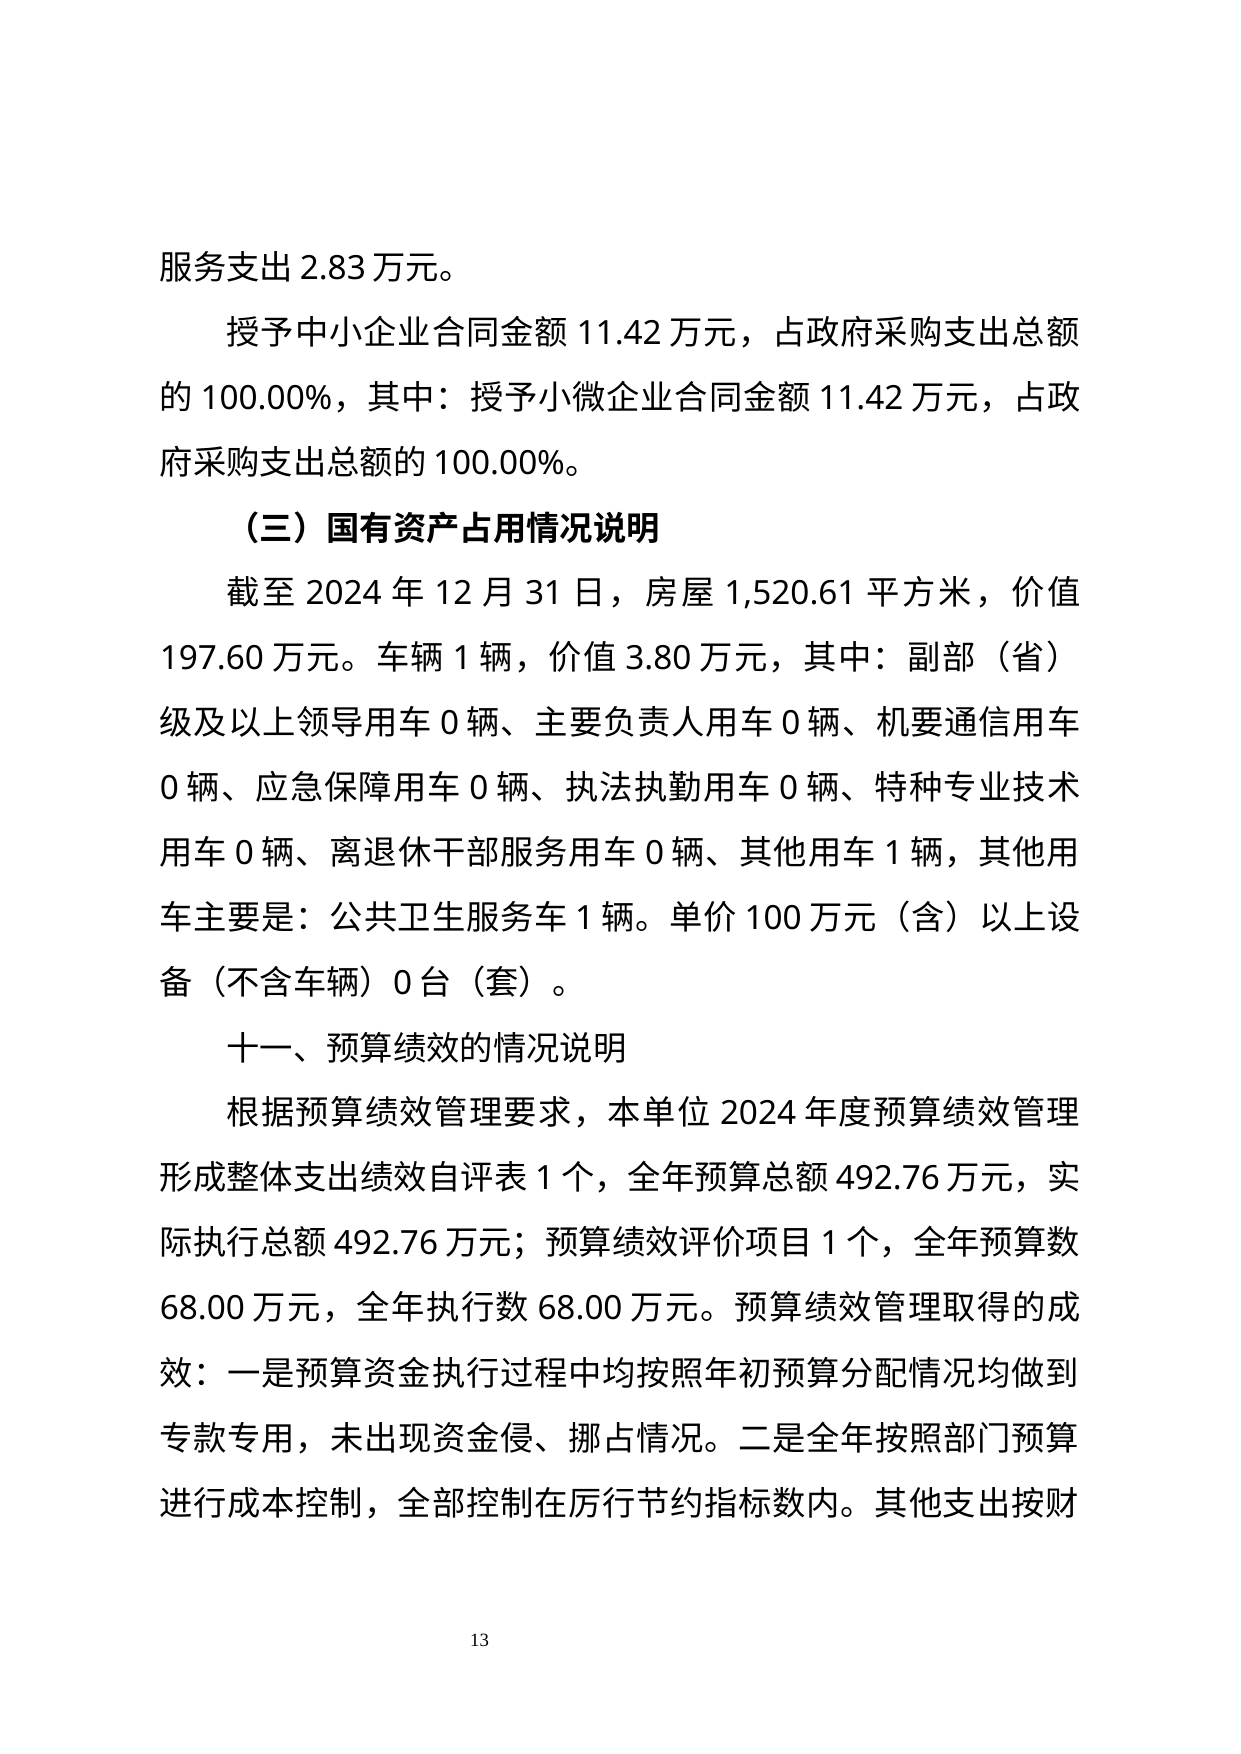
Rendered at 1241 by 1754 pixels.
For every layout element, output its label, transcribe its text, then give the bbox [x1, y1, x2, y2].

text （三）国有资产占用情况说明 [159, 493, 1081, 558]
text 十一、预算绩效的情况说明 [159, 1013, 1081, 1078]
text 授予中小企业合同金额11.42万元，占政府采购支出总额的100.00%，其中：授予小微企业合同金额11.42万元，占政府采购支出总额的100.00%。 [159, 298, 1081, 493]
text 截至2024年12月31日，房屋1,520.61平方米，价值197.60万元。车辆1辆，价值3.80万元，其中：副部（省）级及以上领导用车0辆、主要负责人用车0辆、机要通信用车0辆、应急保障用车0辆、执法执勤用车0辆、特种专业技术用车0辆、离退休干部服务用车0辆、其他用车1辆，其他用车主要是：公共卫生服务车1辆。单价100万元（含）以上设备（不含车辆）0台（套）。 [159, 558, 1081, 1013]
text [159, 1078, 1081, 1533]
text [159, 233, 1081, 298]
